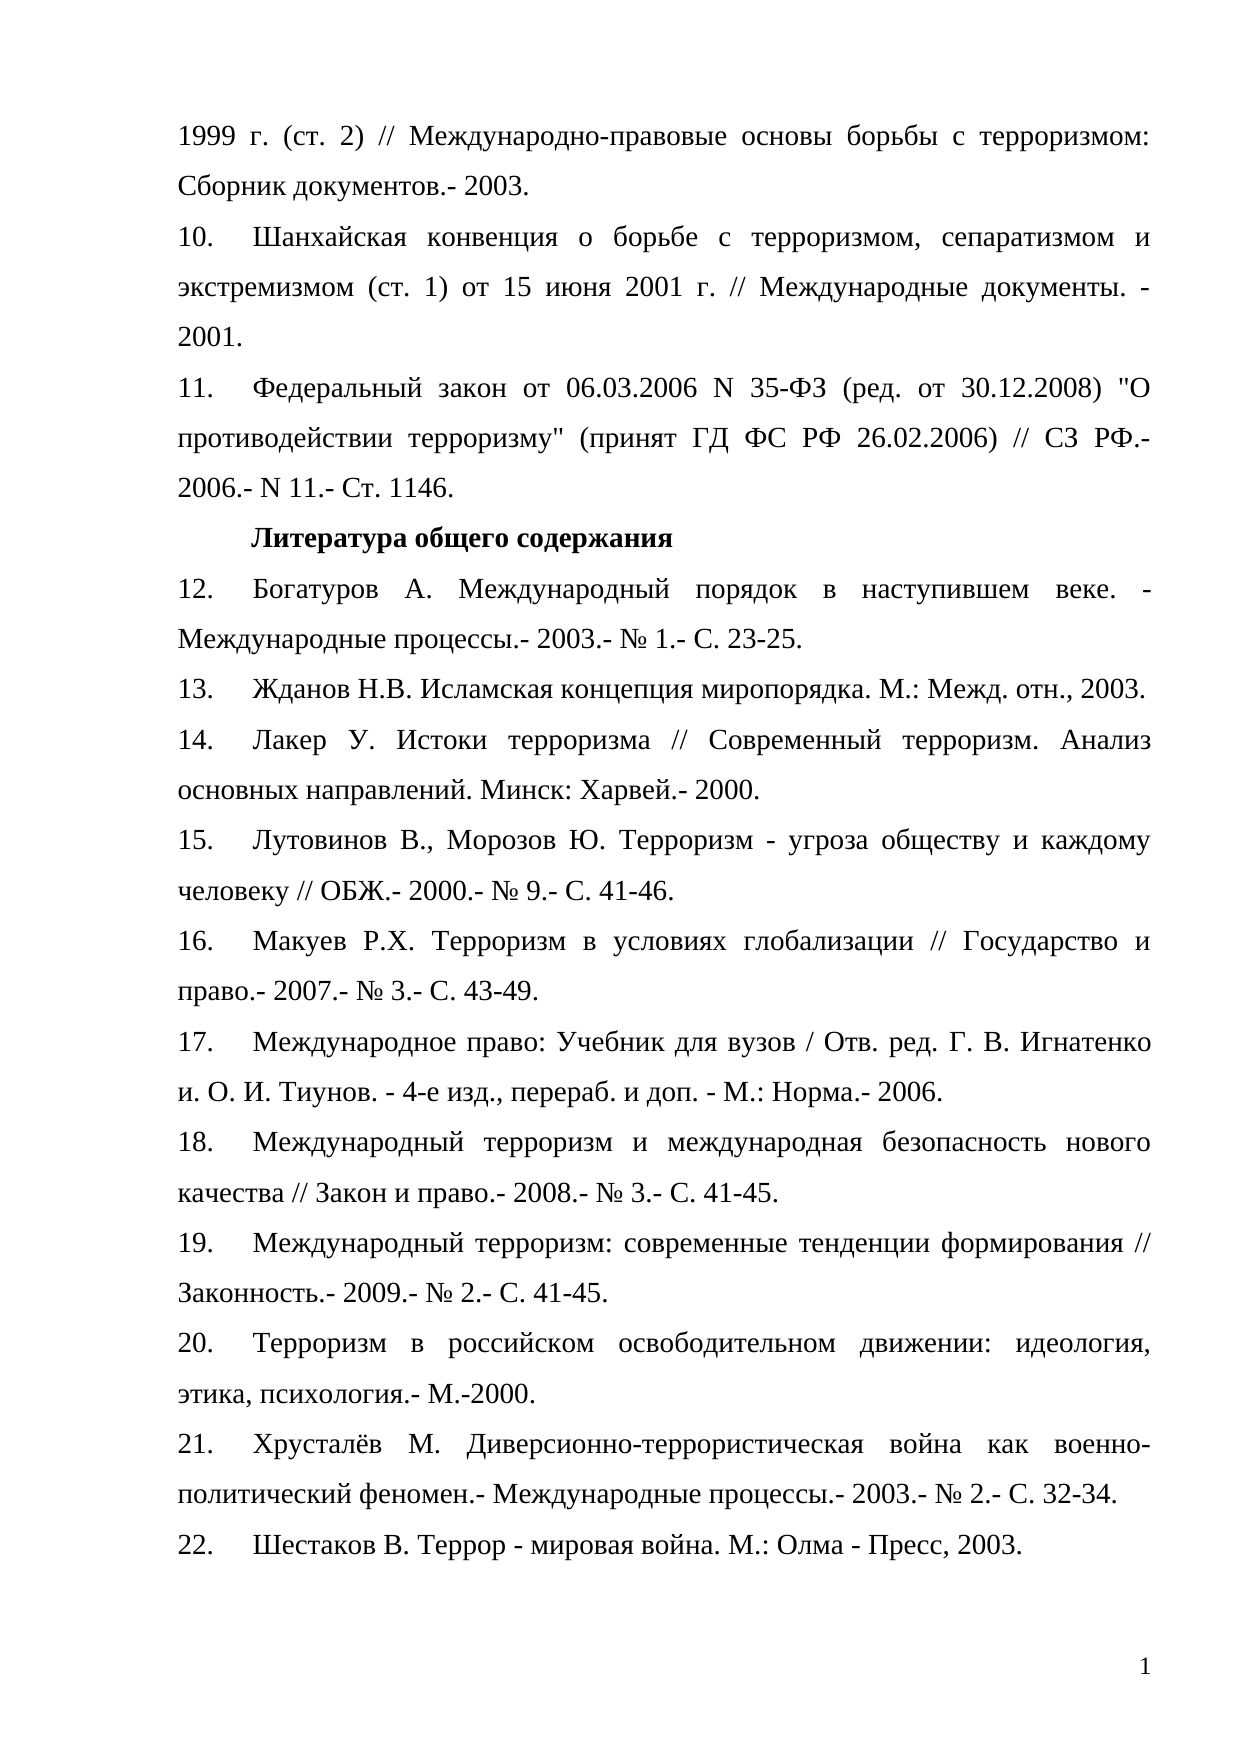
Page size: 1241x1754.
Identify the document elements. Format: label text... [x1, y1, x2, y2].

list Международный терроризм и международная безопасность нового качества // Закон и право.- 2008.- № 3.- С. 41-45. [177, 1124, 1152, 1208]
list Лутовинов В., Морозов Ю. Терроризм - угроза обществу и каждому человеку // ОБЖ.- 2000.- № 9.- С. 41-46. [177, 822, 1152, 906]
list Лакер У. Истоки терроризма // Современный терроризм. Анализ основных направлений. Минск: Харвей.- 2000. [177, 722, 1152, 806]
list Международный терроризм: современные тенденции формирования // Законность.- 2009.- № 2.- С. 41-45. [177, 1225, 1152, 1309]
list Федеральный закон от 06.03.2006 N 35-ФЗ (ред. от 30.12.2008) "О противодействии терроризму" (принят ГД ФС РФ 26.02.2006) // СЗ РФ.- 2006.- N 11.- Ст. 1146. [177, 370, 1152, 504]
list Жданов Н.В. Исламская концепция миропорядка. М.: Межд. отн., 2003. [177, 672, 1152, 705]
text Литература общего содержания [177, 521, 1152, 554]
list Шанхайская конвенция о борьбе с терроризмом, сепаратизмом и экстремизмом (ст. 1) от 15 июня . // Международные документы. - 2001. [177, 219, 1152, 353]
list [177, 118, 1152, 202]
list Богатуров А. Международный порядок в наступившем веке. - Международные процессы.- 2003.- № 1.- С. 23-25. [177, 571, 1152, 655]
list Международное право: Учебник для вузов / Отв. ред. Г. В. Игнатенко и. О. И. Тиунов. - 4-е изд., перераб. и доп. - М.: Норма.- 2006. [177, 1024, 1152, 1108]
list Хрусталёв М. Диверсионно-террористическая война как военно-политический феномен.- Международные процессы.- 2003.- № 2.- С. 32-34. [177, 1426, 1152, 1510]
list Макуев Р.Х. Терроризм в условиях глобализации // Государство и право.- 2007.- № 3.- С. 43-49. [177, 923, 1152, 1007]
list Шестаков В. Террор - мировая война. М.: Олма - Пресс, 2003. [177, 1527, 1152, 1560]
list Терроризм в российском освободительном движении: идеология, этика, психология.- М.-2000. [177, 1326, 1152, 1409]
